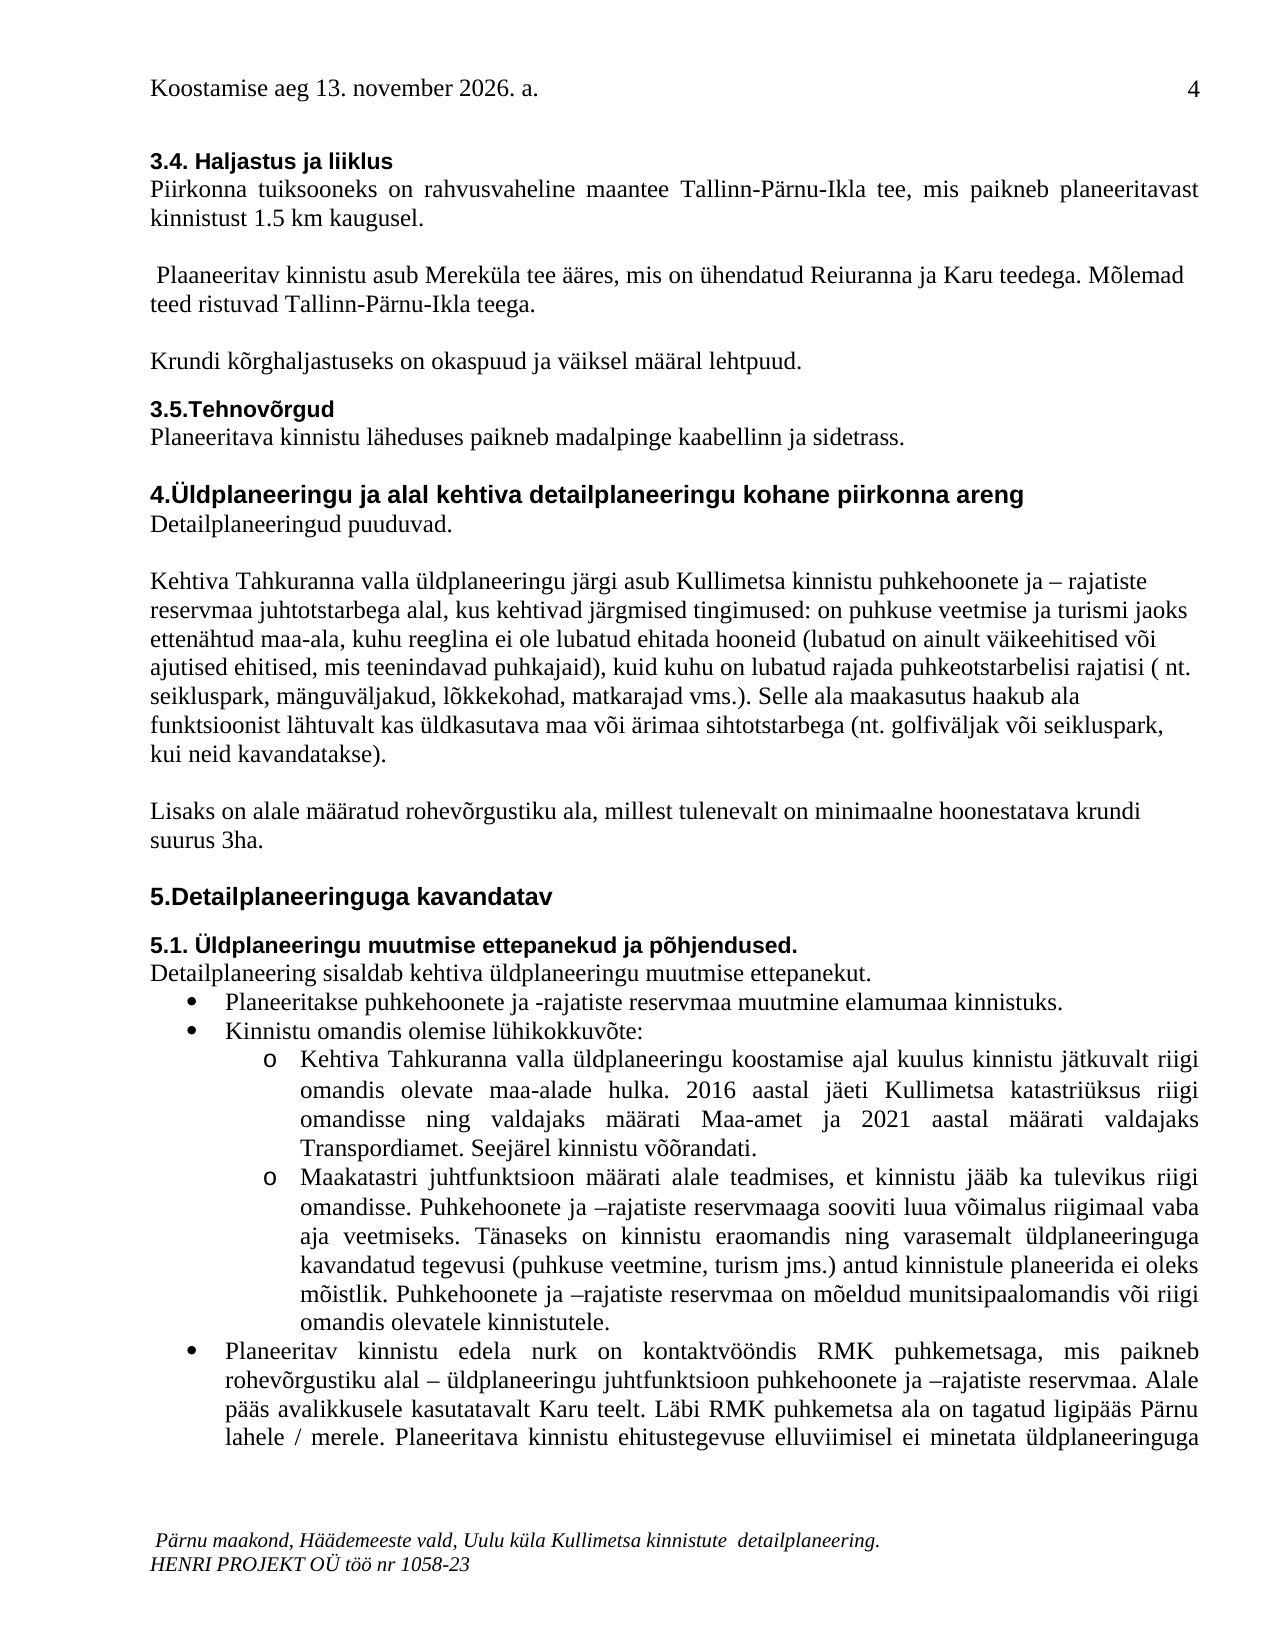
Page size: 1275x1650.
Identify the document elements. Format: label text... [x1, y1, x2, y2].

list Kehtiva Tahkuranna valla üldplaneeringu koostamise ajal kuulus kinnistu jätkuvalt riigi omandis olevate maa-alade hulka. 2016 aastal jäeti Kullimetsa katastriüksus riigi omandisse ning valdajaks määrati Maa-amet ja 2021 aastal määrati valdajaks Transpordiamet. Seejärel kinnistu võõrandati. [262, 1044, 1200, 1162]
text Planeeritava kinnistu läheduses paikneb madalpinge kaabellinn ja sidetrass. [150, 422, 1200, 451]
text Kehtiva Tahkuranna valla üldplaneeringu järgi asub Kullimetsa kinnistu puhkehoonete ja – rajatiste reservmaa juhtotstarbega alal, kus kehtivad järgmised tingimused: on puhkuse veetmise ja turismi jaoks ettenähtud maa-ala, kuhu reeglina ei ole lubatud ehitada hooneid (lubatud on ainult väikeehitised või ajutised ehitised, mis teenindavad puhkajaid), kuid kuhu on lubatud rajada puhkeotstarbelisi rajatisi ( nt. seikluspark, mänguväljakud, lõkkekohad, matkarajad vms.). Selle ala maakasutus haakub ala funktsioonist lähtuvalt kas üldkasutava maa või ärimaa sihtotstarbega (nt. golfiväljak või seikluspark, kui neid kavandatakse). [150, 566, 1200, 767]
subtitle 5.1. Üldplaneeringu muutmise ettepanekud ja põhjendused. [150, 932, 1200, 958]
list Planeeritakse puhkehoonete ja -rajatiste reservmaa muutmine elamumaa kinnistuks. [187, 987, 1200, 1016]
text Krundi kõrghaljastuseks on okaspuud ja väiksel määral lehtpuud. [150, 346, 1200, 375]
text Lisaks on alale määratud rohevõrgustiku ala, millest tulenevalt on minimaalne hoonestatava krundi suurus 3ha. [150, 796, 1200, 854]
subtitle 4.Üldplaneeringu ja alal kehtiva detailplaneeringu kohane piirkonna areng [150, 480, 1200, 509]
text Piirkonna tuiksooneks on rahvusvaheline maantee Tallinn-Pärnu-Ikla tee, mis paikneb planeeritavast kinnistust 1.5 km kaugusel. [150, 174, 1200, 231]
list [187, 1336, 1200, 1451]
subtitle 3.5.Tehnovõrgud [150, 396, 1200, 422]
subtitle 5.Detailplaneeringuga kavandatav [150, 882, 1200, 911]
text Plaaneeritav kinnistu asub Mereküla tee ääres, mis on ühendatud Reiuranna ja Karu teedega. Mõlemad teed ristuvad Tallinn-Pärnu-Ikla teega. [150, 260, 1200, 318]
text Detailplaneeringud puuduvad. [150, 509, 1200, 537]
list Kinnistu omandis olemise lühikokkuvõte: [187, 1016, 1200, 1044]
subtitle 3.4. Haljastus ja liiklus [150, 148, 1200, 174]
list Maakatastri juhtfunktsioon määrati alale teadmises, et kinnistu jääb ka tulevikus riigi omandisse. Puhkehoonete ja –rajatiste reservmaaga sooviti luua võimalus riigimaal vaba aja veetmiseks. Tänaseks on kinnistu eraomandis ning varasemalt üldplaneeringuga kavandatud tegevusi (puhkuse veetmine, turism jms.) antud kinnistule planeerida ei oleks mõistlik. Puhkehoonete ja –rajatiste reservmaa on mõeldud munitsipaalomandis või riigi omandis olevatele kinnistutele. [262, 1162, 1200, 1336]
text Detailplaneering sisaldab kehtiva üldplaneeringu muutmise ettepanekut. [150, 958, 1200, 987]
